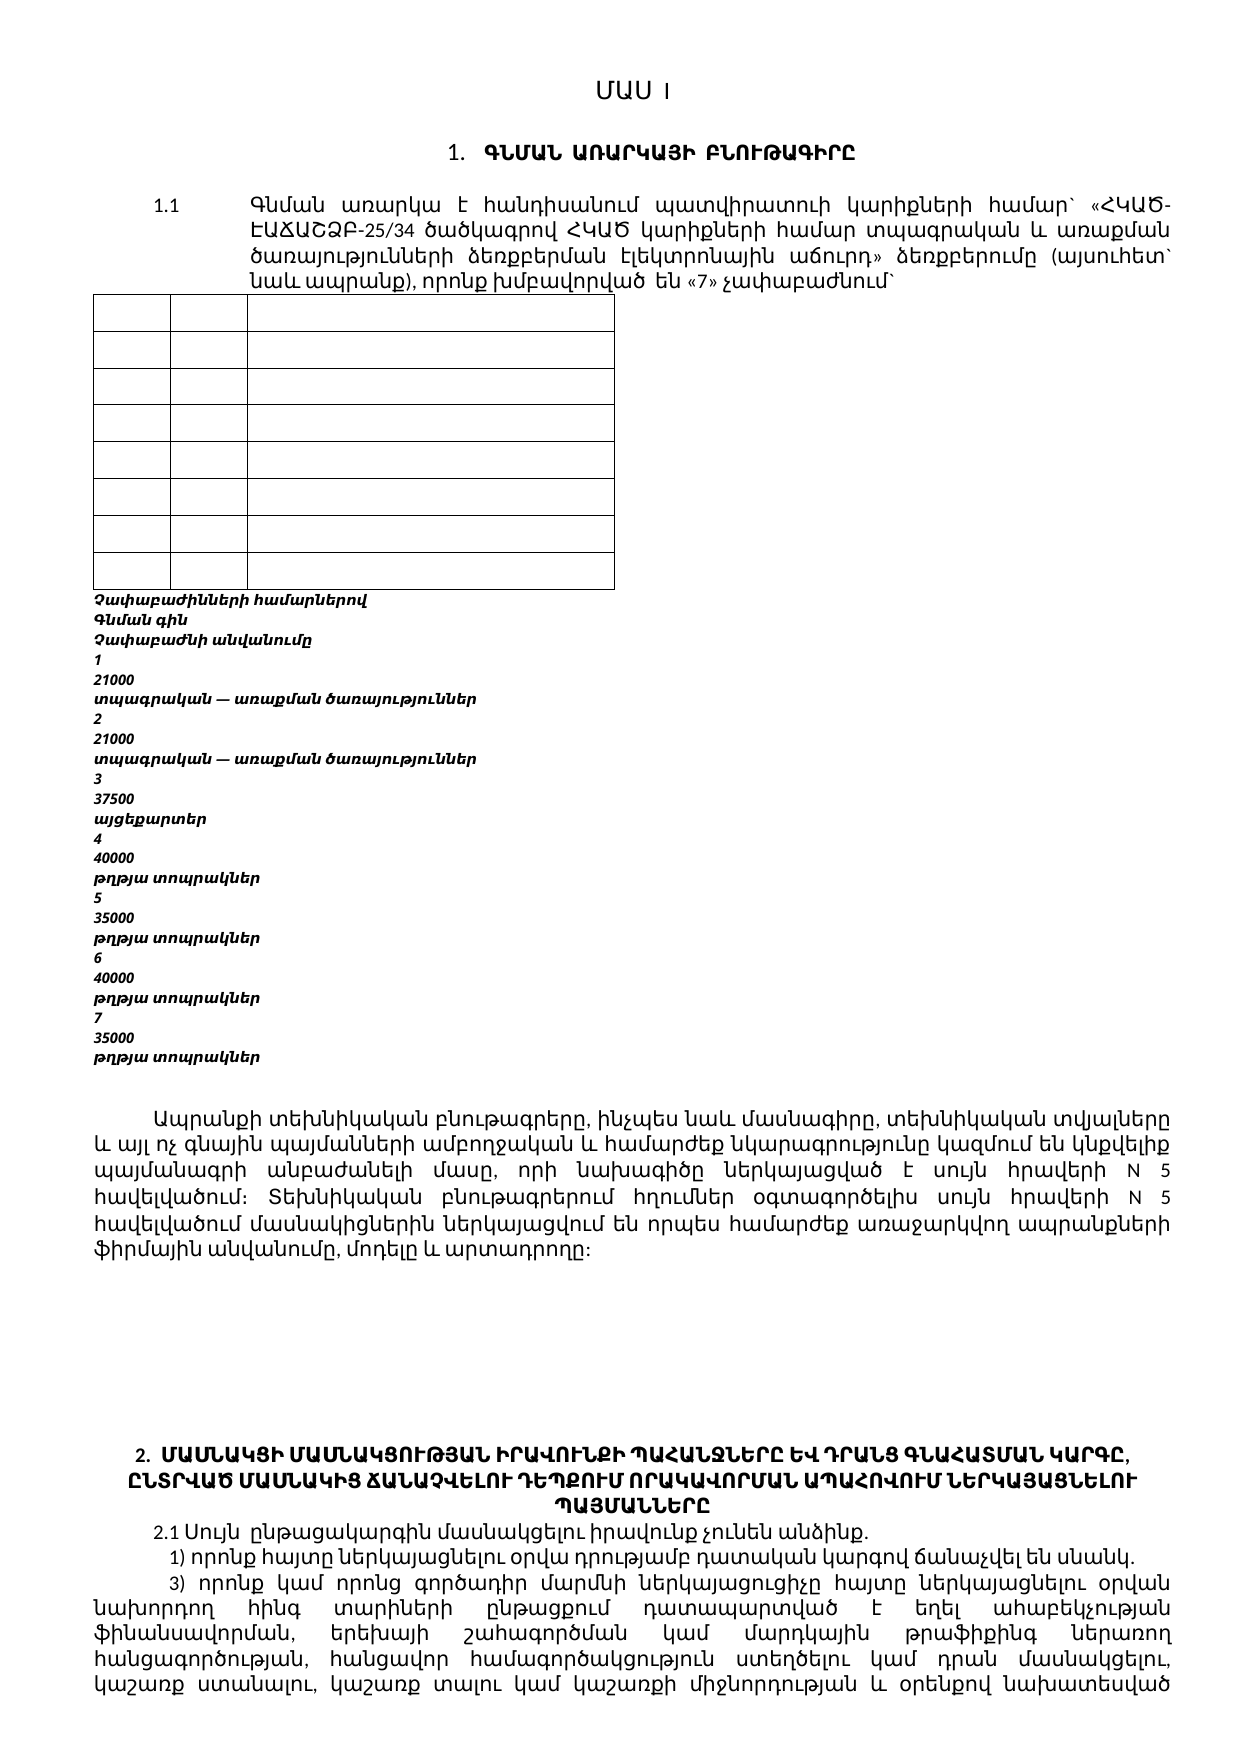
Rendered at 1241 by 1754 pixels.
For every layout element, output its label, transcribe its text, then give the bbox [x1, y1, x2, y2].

list ԳՆՄԱՆ ԱՌԱՐԿԱՅԻ ԲՆՈՒԹԱԳԻՐԸ [131, 136, 1171, 167]
text ՄԱՍ I [94, 75, 1171, 106]
subtitle Գնման առարկա է հանդիսանում պատվիրատուի կարիքների համար` «ՀԿԱԾ-ԷԱՃԱՇՁԲ-25/34 ծածկագրով ՀԿԱԾ կարիքների համար տպագրական և առաքման ծառայությունների ձեռքբերման էլեկտրոնային աճուրդ» ձեռքբերումը (այսուհետ` նաև ապրանք), որոնք խմբավորված են «7» չափաբաժնում` [153, 192, 1171, 294]
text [94, 1570, 1171, 1697]
text 2. ՄԱՍՆԱԿՑԻ ՄԱՍՆԱԿՑՈՒԹՅԱՆ ԻՐԱՎՈՒՆՔԻ ՊԱՀԱՆՋՆԵՐԸ ԵՎ ԴՐԱՆՑ ԳՆԱՀԱՏՄԱՆ ԿԱՐԳԸ, ԸՆՏՐՎԱԾ ՄԱՍՆԱԿԻՑ ՃԱՆԱՉՎԵԼՈՒ ԴԵՊՔՈՒՄ ՈՐԱԿԱՎՈՐՄԱՆ ԱՊԱՀՈՎՈՒՄ ՆԵՐԿԱՅԱՑՆԵԼՈՒ ՊԱՅՄԱՆՆԵՐԸ [94, 1443, 1171, 1519]
text Ապրանքի տեխնիկական բնութագրերը, ինչպես նաև մասնագիրը, տեխնիկական տվյալները և այլ ոչ գնային պայմանների ամբողջական և համարժեք նկարագրությունը կազմում են կնքվելիք պայմանագրի անբաժանելի մասը, որի նախագիծը ներկայացված է սույն հրավերի N 5 հավելվածում։ Տեխնիկական բնութագրերում հղումներ օգտագործելիս սույն հրավերի N 5 հավելվածում մասնակիցներին ներկայացվում են որպես համարժեք առաջարկվող ապրանքների ֆիրմային անվանումը, մոդելը և արտադրողը: [94, 1106, 1171, 1262]
text 2.1 Սույն ընթացակարգին մասնակցելու իրավունք չունեն անձինք. [94, 1519, 1171, 1544]
text 1) որոնք հայտը ներկայացնելու օրվա դրությամբ դատական կարգով ճանաչվել են սնանկ. [94, 1544, 1171, 1570]
